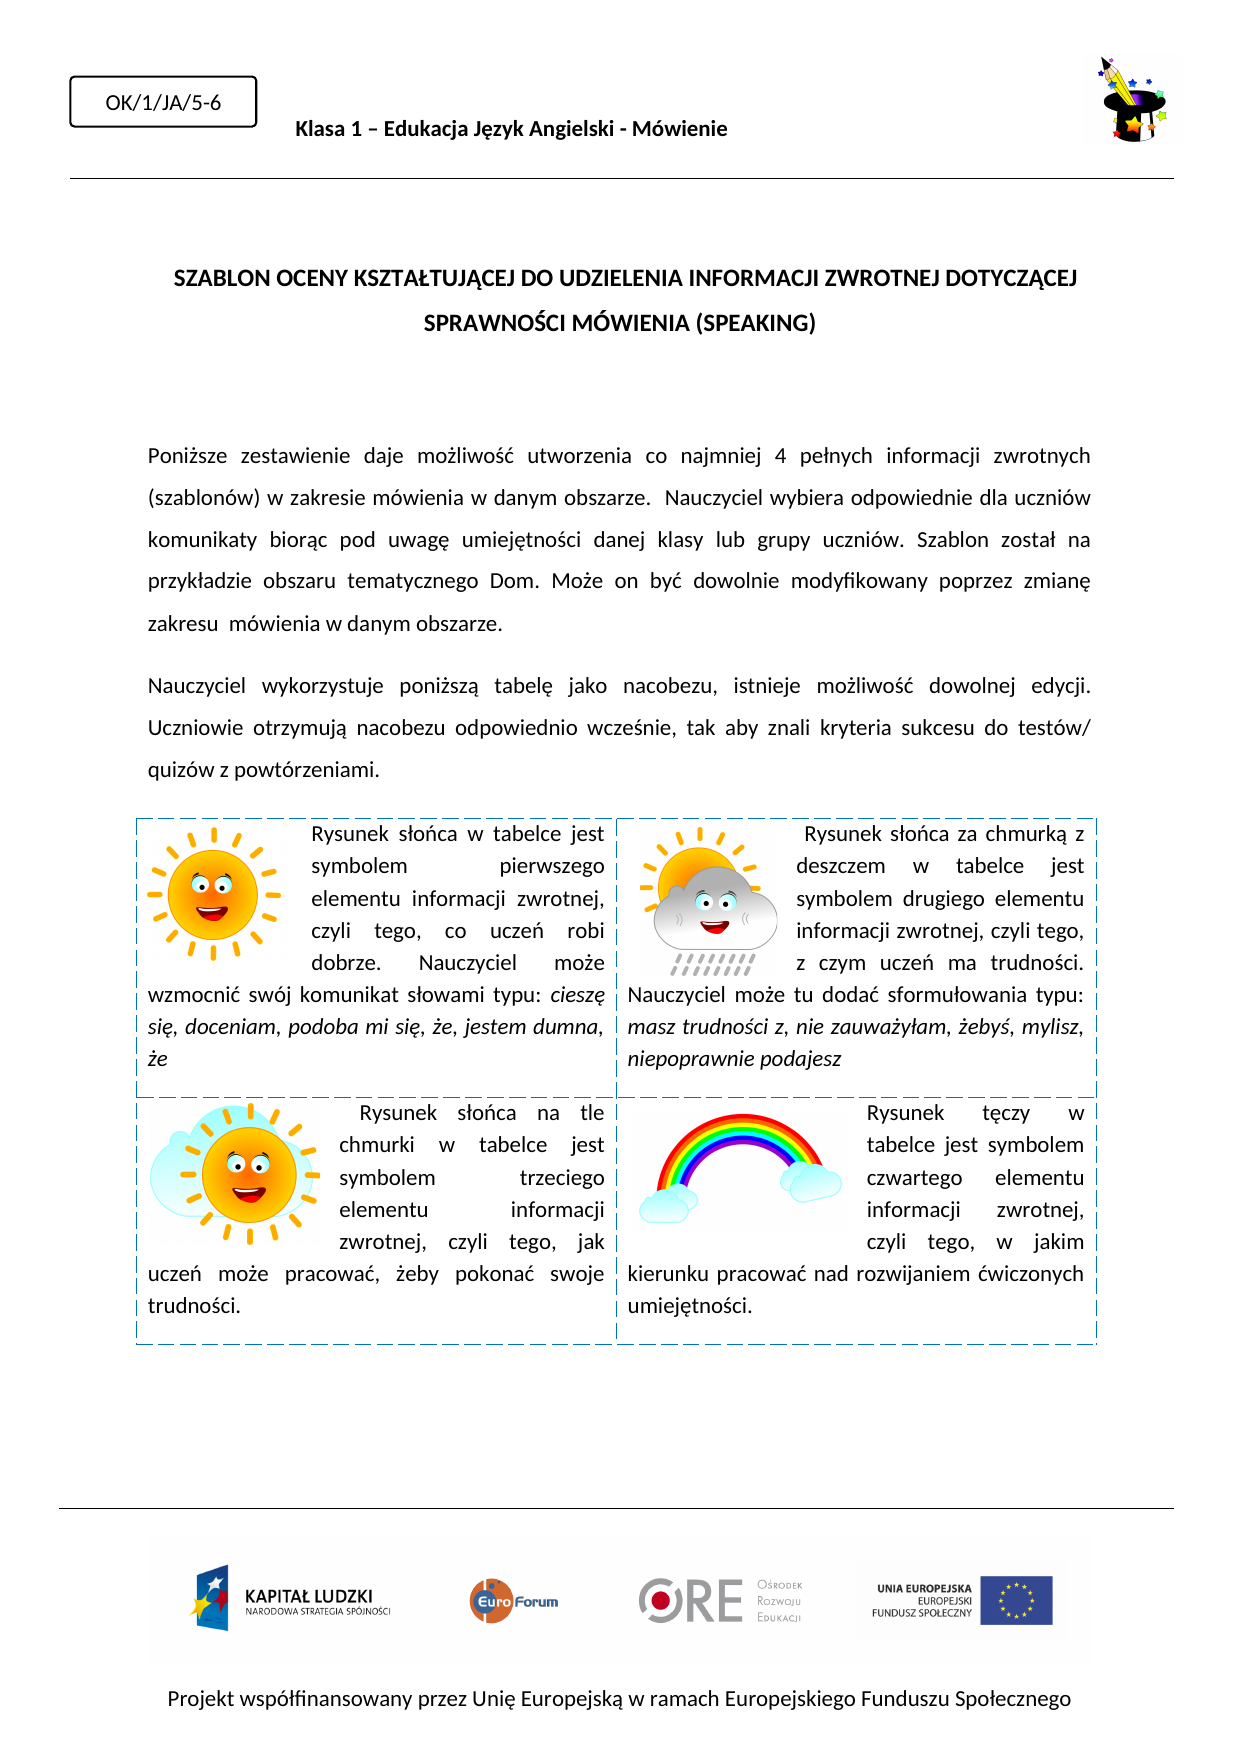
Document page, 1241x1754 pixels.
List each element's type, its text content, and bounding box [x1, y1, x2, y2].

picture [1082, 53, 1184, 146]
picture [631, 1110, 848, 1231]
table_cell Rysunek słońca na tle chmurki w tabelce jest symbolem trzeciego elementu informacji zwrotnej, czyli tego, jak uczeń może pracować, żeby pokonać swoje trudności. [136, 1097, 616, 1344]
table_header Rysunek słońca w tabelce jest symbolem pierwszego elementu informacji zwrotnej, czyli tego, co uczeń robi dobrze. Nauczyciel może wzmocnić swój komunikat słowami typu: cieszę się, doceniam, podoba mi się, że, jestem dumna, że [136, 818, 616, 1097]
table_cell Rysunek tęczy w tabelce jest symbolem czwartego elementu informacji zwrotnej, czyli tego, w jakim kierunku pracować nad rozwijaniem ćwiczonych umiejętności. [616, 1097, 1096, 1344]
text Poniższe zestawienie daje możliwość utworzenia co najmniej 4 pełnych informacji zwrotnych (szablonów) w zakresie mówienia w danym obszarze. Nauczyciel wybiera odpowiednie dla uczniów komunikaty biorąc pod uwagę umiejętności danej klasy lub grupy uczniów. Szablon został na przykładzie obszaru tematycznego Dom. Może on być dowolnie modyfikowany poprzez zmianę zakresu mówienia w danym obszarze. [148, 441, 1093, 637]
table_header Rysunek słońca za chmurką z deszczem w tabelce jest symbolem drugiego elementu informacji zwrotnej, czyli tego, z czym uczeń ma trudności. Nauczyciel może tu dodać sformułowania typu: masz trudności z, nie zauważyłam, żebyś, mylisz, niepoprawnie podajesz [616, 818, 1096, 1097]
text SZABLON OCENY KSZTAŁTUJĄCEJ DO UDZIELENIA INFORMACJI ZWROTNEJ DOTYCZĄCEJ SPRAWNOŚCI MÓWIENIA (SPEAKING) [148, 262, 1093, 338]
text Nauczyciel wykorzystuje poniższą tabelę jako nacobezu, istnieje możliwość dowolnej edycji. Uczniowie otrzymują nacobezu odpowiednio wcześnie, tak aby znali kryteria sukcesu do testów/ quizów z powtórzeniami. [148, 671, 1093, 783]
picture [639, 827, 778, 976]
picture [150, 1103, 321, 1245]
picture [148, 1531, 1092, 1664]
